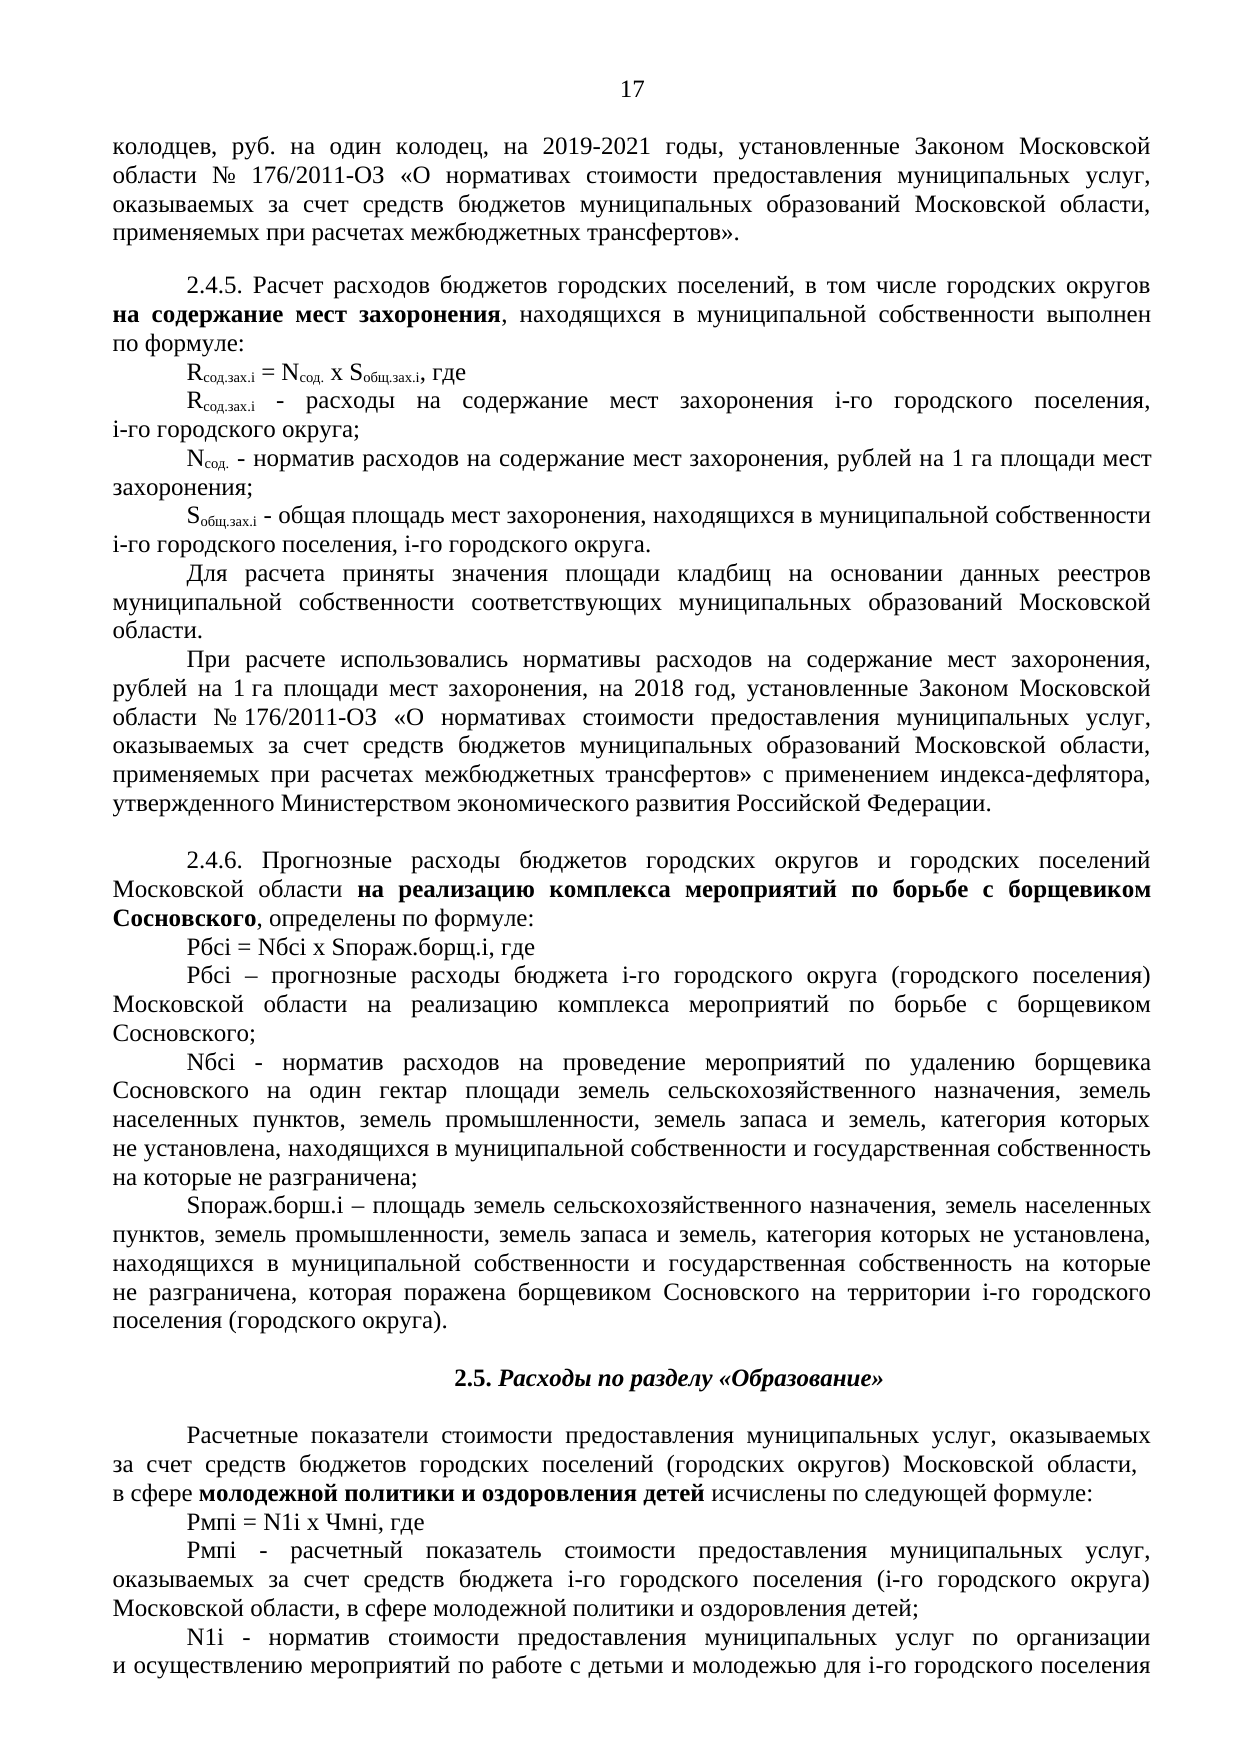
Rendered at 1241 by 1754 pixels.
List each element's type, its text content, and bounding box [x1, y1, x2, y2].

text Для расчета приняты значения площади кладбищ на основании данных реестров муниципальной собственности соответствующих муниципальных образований Московской области. [112, 558, 1152, 644]
text Рмпi - расчетный показатель стоимости предоставления муниципальных услуг, оказываемых за счет средств бюджета i-го городского поселения (i-го городского округа) Московской области, в сфере молодежной политики и оздоровления детей; [112, 1535, 1152, 1622]
text Rсод.зах.i = Nсод. х Sобщ.зах.i, где [112, 357, 1152, 385]
text Рбсi = Nбсi x Sпораж.борщ.i, где [112, 932, 1152, 960]
text 2.5. Расходы по разделу «Образование» [112, 1363, 1152, 1392]
text Sпораж.борш.i – площадь земель сельскохозяйственного назначения, земель населенных пунктов, земель промышленности, земель запаса и земель, категория которых не установлена, находящихся в муниципальной собственности и государственная собственность на которые не разграничена, которая поражена борщевиком Сосновского на территории i-го городского поселения (городского округа). [112, 1190, 1152, 1334]
text Nбсi - норматив расходов на проведение мероприятий по удалению борщевика Сосновского на один гектар площади земель сельскохозяйственного назначения, земель населенных пунктов, земель промышленности, земель запаса и земель, категория которых не установлена, находящихся в муниципальной собственности и государственная собственность на которые не разграничена; [112, 1047, 1152, 1190]
text Sобщ.зах.i - общая площадь мест захоронения, находящихся в муниципальной собственности i-го городского поселения, i-го городского округа. [112, 500, 1152, 558]
text Рмпi = N1i x Чмнi, где [112, 1507, 1152, 1535]
text Расчетные показатели стоимости предоставления муниципальных услуг, оказываемых за счет средств бюджетов городских поселений (городских округов) Московской области, в сфере молодежной политики и оздоровления детей исчислены по следующей формуле: [112, 1420, 1152, 1507]
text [112, 1622, 1152, 1679]
text 2.4.5. Расчет расходов бюджетов городских поселений, в том числе городских округов на содержание мест захоронения, находящихся в муниципальной собственности выполнен по формуле: [112, 270, 1152, 357]
text Рбсi – прогнозные расходы бюджета i-го городского округа (городского поселения) Московской области на реализацию комплекса мероприятий по борьбе с борщевиком Сосновского; [112, 960, 1152, 1047]
text Nсод. - норматив расходов на содержание мест захоронения, рублей на 1 га площади мест захоронения; [112, 443, 1152, 500]
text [112, 131, 1152, 246]
text 2.4.6. Прогнозные расходы бюджетов городских округов и городских поселений Московской области на реализацию комплекса мероприятий по борьбе с борщевиком Сосновского, определены по формуле: [112, 845, 1152, 932]
text Rсод.зах.i - расходы на содержание мест захоронения i-го городского поселения, i-го городского округа; [112, 385, 1152, 443]
text При расчете использовались нормативы расходов на содержание мест захоронения, рублей на 1 га площади мест захоронения, на 2018 год, установленные Законом Московской области № 176/2011-ОЗ «О нормативах стоимости предоставления муниципальных услуг, оказываемых за счет средств бюджетов муниципальных образований Московской области, применяемых при расчетах межбюджетных трансфертов» с применением индекса-дефлятора, утвержденного Министерством экономического развития Российской Федерации. [112, 644, 1152, 817]
